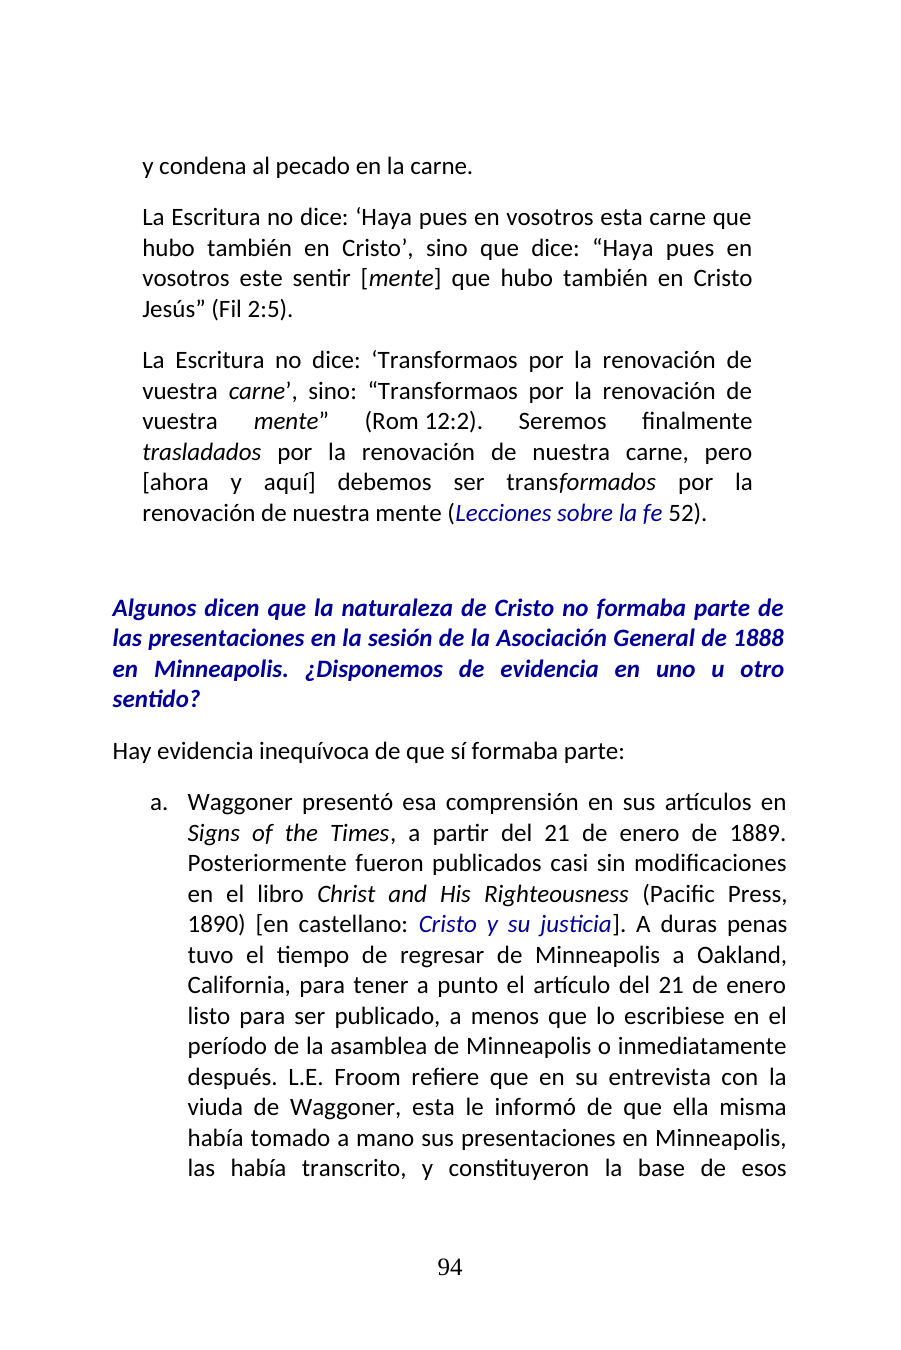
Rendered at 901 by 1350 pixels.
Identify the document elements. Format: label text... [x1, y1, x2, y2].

text Algunos dicen que la naturaleza de Cristo no formaba parte de las presentaciones en la sesión de de 1888 en Minneapolis. ¿Disponemos de evidencia en uno u otro sentido? [112, 592, 788, 714]
text La Escritura no dice: ‘Haya pues en vosotros esta carne que hubo también en Cristo’, sino que dice: “Haya pues en vosotros este sentir [mente] que hubo también en Cristo Jesús” (Fil 2:5). [142, 201, 753, 323]
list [150, 786, 788, 1183]
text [142, 150, 753, 181]
text La Escritura no dice: ‘Transformaos por la renovación de vuestra carne’, sino: “Transformaos por la renovación de vuestra mente” (Rom 12:2). Seremos finalmente trasladados por la renovación de nuestra carne, pero [ahora y aquí] debemos ser transformados por la renovación de nuestra mente (Lecciones sobre la fe 52). [142, 344, 753, 527]
text Hay evidencia inequívoca de que sí formaba parte: [112, 735, 788, 765]
